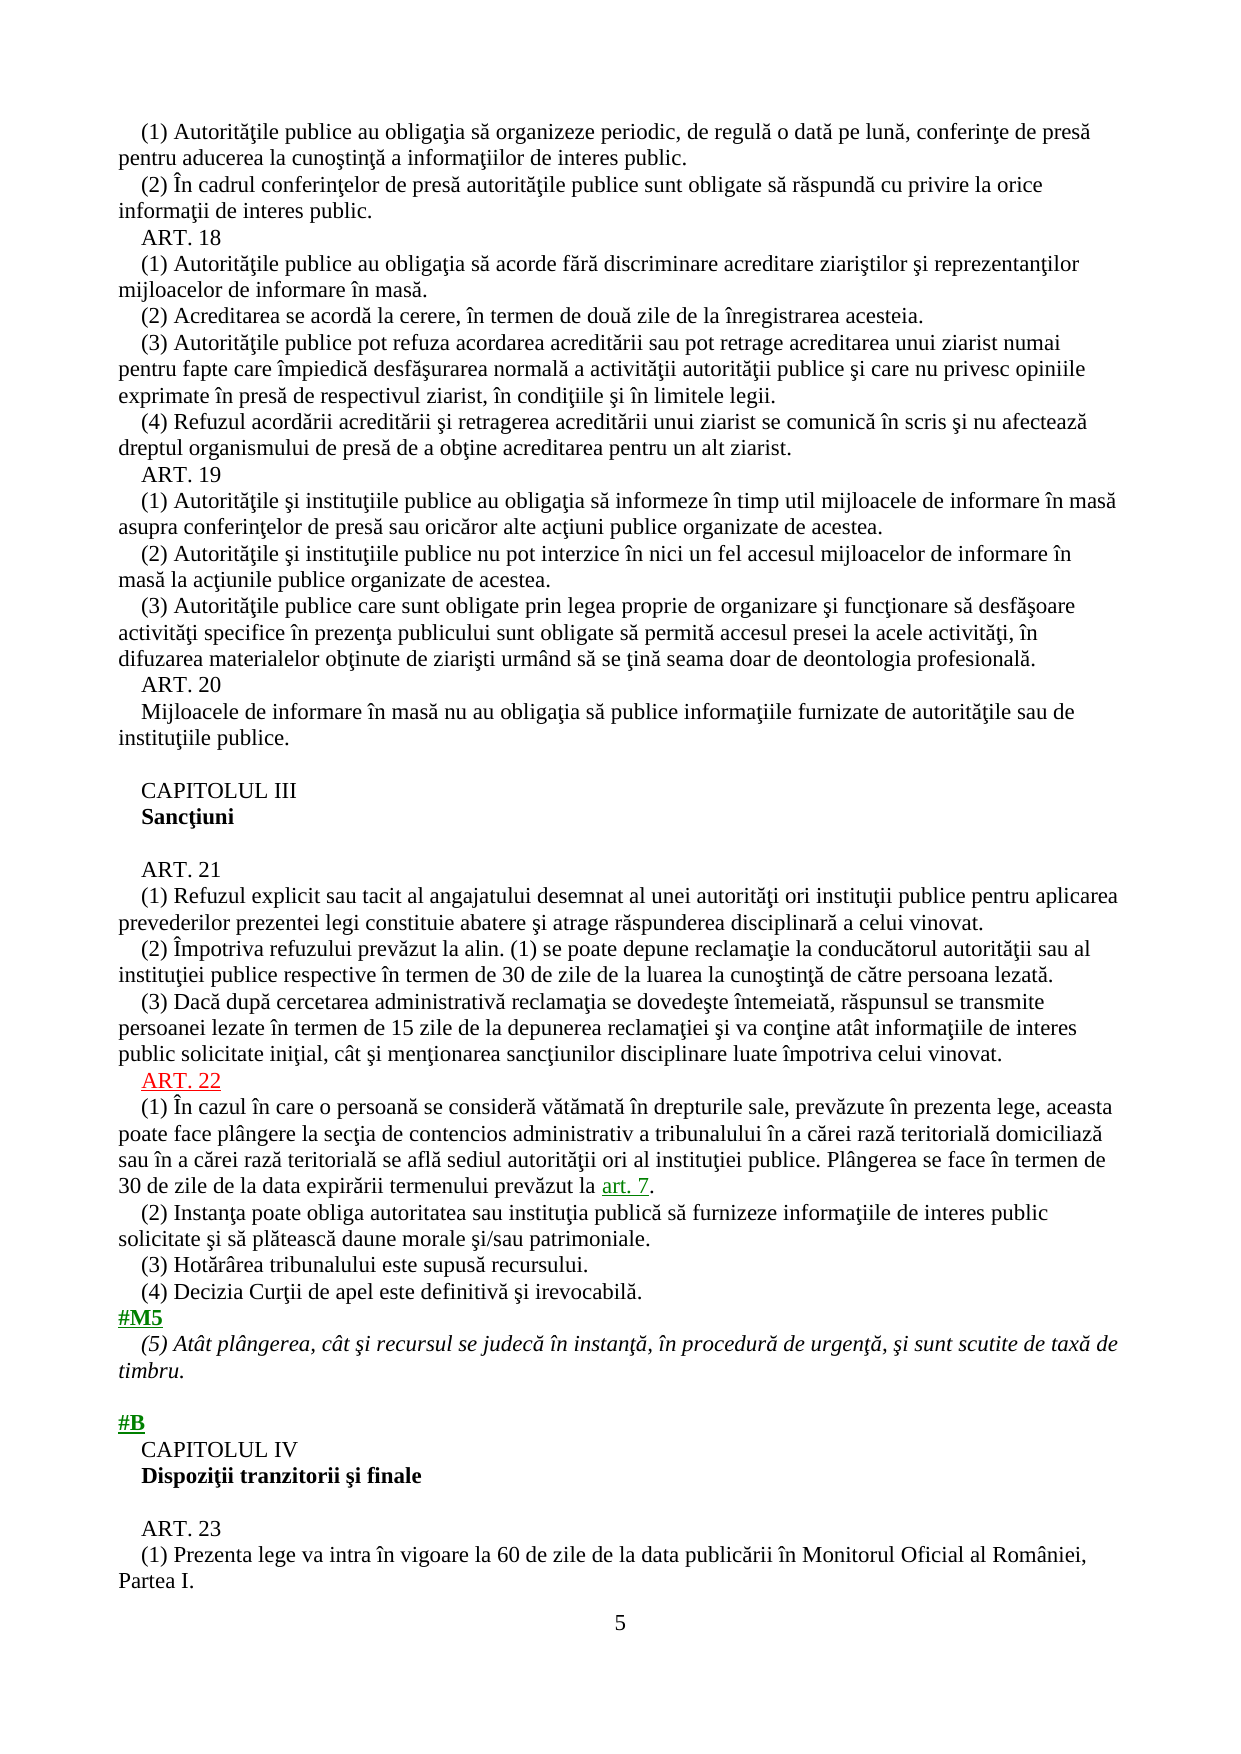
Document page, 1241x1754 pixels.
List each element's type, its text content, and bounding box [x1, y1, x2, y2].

text ART. 23 [118, 1515, 1122, 1541]
text (1) Autorităţile publice au obligaţia să acorde fără discriminare acreditare ziariştilor şi reprezentanţilor mijloacelor de informare în masă. [118, 250, 1122, 303]
text (1) Autorităţile şi instituţiile publice au obligaţia să informeze în timp util mijloacele de informare în masă asupra conferinţelor de presă sau oricăror alte acţiuni publice organizate de acestea. [118, 487, 1122, 540]
text (2) În cadrul conferinţelor de presă autorităţile publice sunt obligate să răspundă cu privire la orice informaţii de interes public. [118, 171, 1122, 223]
text (3) Autorităţile publice pot refuza acordarea acreditării sau pot retrage acreditarea unui ziarist numai pentru fapte care împiedică desfăşurarea normală a activităţii autorităţii publice şi care nu privesc opiniile exprimate în presă de respectivul ziarist, în condiţiile şi în limitele legii. [118, 329, 1122, 408]
text ART. 19 [118, 461, 1122, 487]
text (2) Împotriva refuzului prevăzut la alin. (1) se poate depune reclamaţie la conducătorul autorităţii sau al instituţiei publice respective în termen de 30 de zile de la luarea la cunoştinţă de către persoana lezată. [118, 935, 1122, 988]
text (3) Dacă după cercetarea administrativă reclamaţia se dovedeşte întemeiată, răspunsul se transmite persoanei lezate în termen de 15 zile de la depunerea reclamaţiei şi va conţine atât informaţiile de interes public solicitate iniţial, cât şi menţionarea sancţiunilor disciplinare luate împotriva celui vinovat. [118, 988, 1122, 1067]
text (4) Decizia Curţii de apel este definitivă şi irevocabilă. [118, 1278, 1122, 1304]
text ART. 21 [118, 856, 1122, 882]
text ART. 18 [118, 223, 1122, 250]
text (2) Acreditarea se acordă la cerere, în termen de două zile de la înregistrarea acesteia. [118, 303, 1122, 329]
text #M5 [118, 1304, 1122, 1330]
text (3) Autorităţile publice care sunt obligate prin legea proprie de organizare şi funcţionare să desfăşoare activităţi specifice în prezenţa publicului sunt obligate să permită accesul presei la acele activităţi, în difuzarea materialelor obţinute de ziarişti urmând să se ţină seama doar de deontologia profesională. [118, 592, 1122, 672]
text ART. 22 [118, 1067, 1122, 1093]
text (1) Refuzul explicit sau tacit al angajatului desemnat al unei autorităţi ori instituţii publice pentru aplicarea prevederilor prezentei legi constituie abatere şi atrage răspunderea disciplinară a celui vinovat. [118, 882, 1122, 935]
text Dispoziţii tranzitorii şi finale [118, 1462, 1122, 1488]
text (2) Instanţa poate obliga autoritatea sau instituţia publică să furnizeze informaţiile de interes public solicitate şi să plătească daune morale şi/sau patrimoniale. [118, 1199, 1122, 1251]
text CAPITOLUL III [118, 777, 1122, 803]
text (2) Autorităţile şi instituţiile publice nu pot interzice în nici un fel accesul mijloacelor de informare în masă la acţiunile publice organizate de acestea. [118, 540, 1122, 592]
text CAPITOLUL IV [118, 1436, 1122, 1462]
text Sancţiuni [118, 803, 1122, 830]
text ART. 20 [118, 672, 1122, 698]
text (5) Atât plângerea, cât şi recursul se judecă în instanţă, în procedură de urgenţă, şi sunt scutite de taxă de timbru. [118, 1330, 1122, 1383]
text (3) Hotărârea tribunalului este supusă recursului. [118, 1251, 1122, 1278]
text (4) Refuzul acordării acreditării şi retragerea acreditării unui ziarist se comunică în scris şi nu afectează dreptul organismului de presă de a obţine acreditarea pentru un alt ziarist. [118, 408, 1122, 461]
text (1) În cazul în care o persoană se consideră vătămată în drepturile sale, prevăzute în prezenta lege, aceasta poate face plângere la secţia de contencios administrativ a tribunalului în a cărei rază teritorială domiciliază sau în a cărei rază teritorială se află sediul autorităţii ori al instituţiei publice. Plângerea se face în termen de 30 de zile de la data expirării termenului prevăzut la art. 7. [118, 1093, 1122, 1199]
text Mijloacele de informare în masă nu au obligaţia să publice informaţiile furnizate de autorităţile sau de instituţiile publice. [118, 698, 1122, 751]
text #B [118, 1409, 1122, 1436]
text (1) Autorităţile publice au obligaţia să organizeze periodic, de regulă o dată pe lună, conferinţe de presă pentru aducerea la cunoştinţă a informaţiilor de interes public. [118, 118, 1122, 171]
text (1) Prezenta lege va intra în vigoare la 60 de zile de la data publicării în Monitorul Oficial al României, Partea I. [118, 1541, 1122, 1594]
